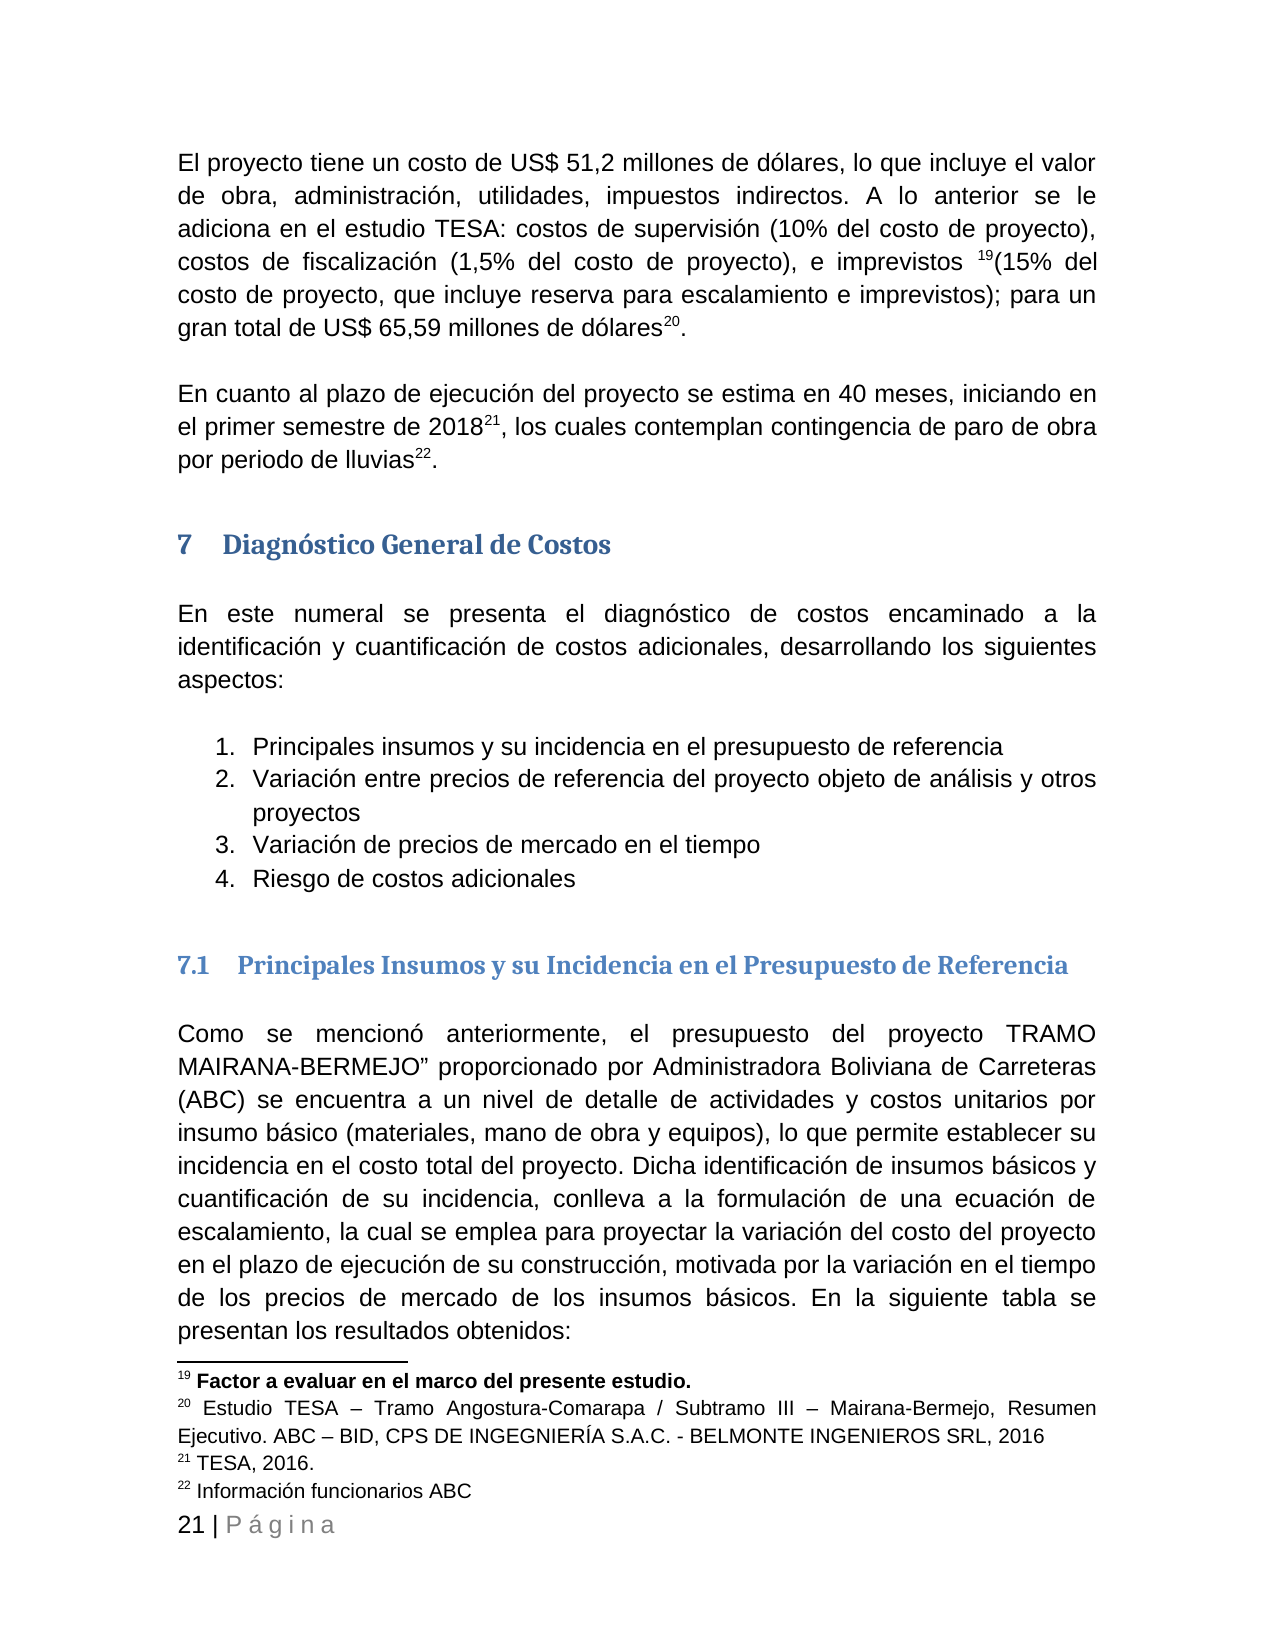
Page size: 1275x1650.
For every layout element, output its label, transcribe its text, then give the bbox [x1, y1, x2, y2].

list Variación de precios de mercado en el tiempo [215, 831, 1098, 859]
list Principales insumos y su incidencia en el presupuesto de referencia [215, 731, 1098, 760]
text En cuanto al plazo de ejecución del proyecto se estima en 40 meses, iniciando en el primer semestre de 2018, los cuales contemplan contingencia de paro de obra por periodo de lluvias. [177, 379, 1098, 473]
text En este numeral se presenta el diagnóstico de costos encaminado a la identificación y cuantificación de costos adicionales, desarrollando los siguientes aspectos: [177, 599, 1098, 694]
text Como se mencionó anteriormente, el presupuesto del proyecto TRAMO MAIRANA-BERMEJO” proporcionado por Administradora Boliviana de Carreteras (ABC) se encuentra a un nivel de detalle de actividades y costos unitarios por insumo básico (materiales, mano de obra y equipos), lo que permite establecer su incidencia en el costo total del proyecto. Dicha identificación de insumos básicos y cuantificación de su incidencia, conlleva a la formulación de una ecuación de escalamiento, la cual se emplea para proyectar la variación del costo del proyecto en el plazo de ejecución de su construcción, motivada por la variación en el tiempo de los precios de mercado de los insumos básicos. En la siguiente tabla se presentan los resultados obtenidos: [177, 1019, 1098, 1345]
subtitle Principales Insumos y su Incidencia en el Presupuesto de Referencia [177, 950, 1098, 982]
list Riesgo de costos adicionales [215, 863, 1098, 892]
text El proyecto tiene un costo de US$ 51,2 millones de dólares, lo que incluye el valor de obra, administración, utilidades, impuestos indirectos. A lo anterior se le adiciona en el estudio TESA: costos de supervisión (10% del costo de proyecto), costos de fiscalización (1,5% del costo de proyecto), e imprevistos (15% del costo de proyecto, que incluye reserva para escalamiento e imprevistos); para un gran total de US$ 65,59 millones de dólares. [177, 148, 1098, 341]
list Variación entre precios de referencia del proyecto objeto de análisis y otros proyectos [215, 764, 1098, 826]
subtitle Diagnóstico General de Costos [177, 528, 1098, 561]
